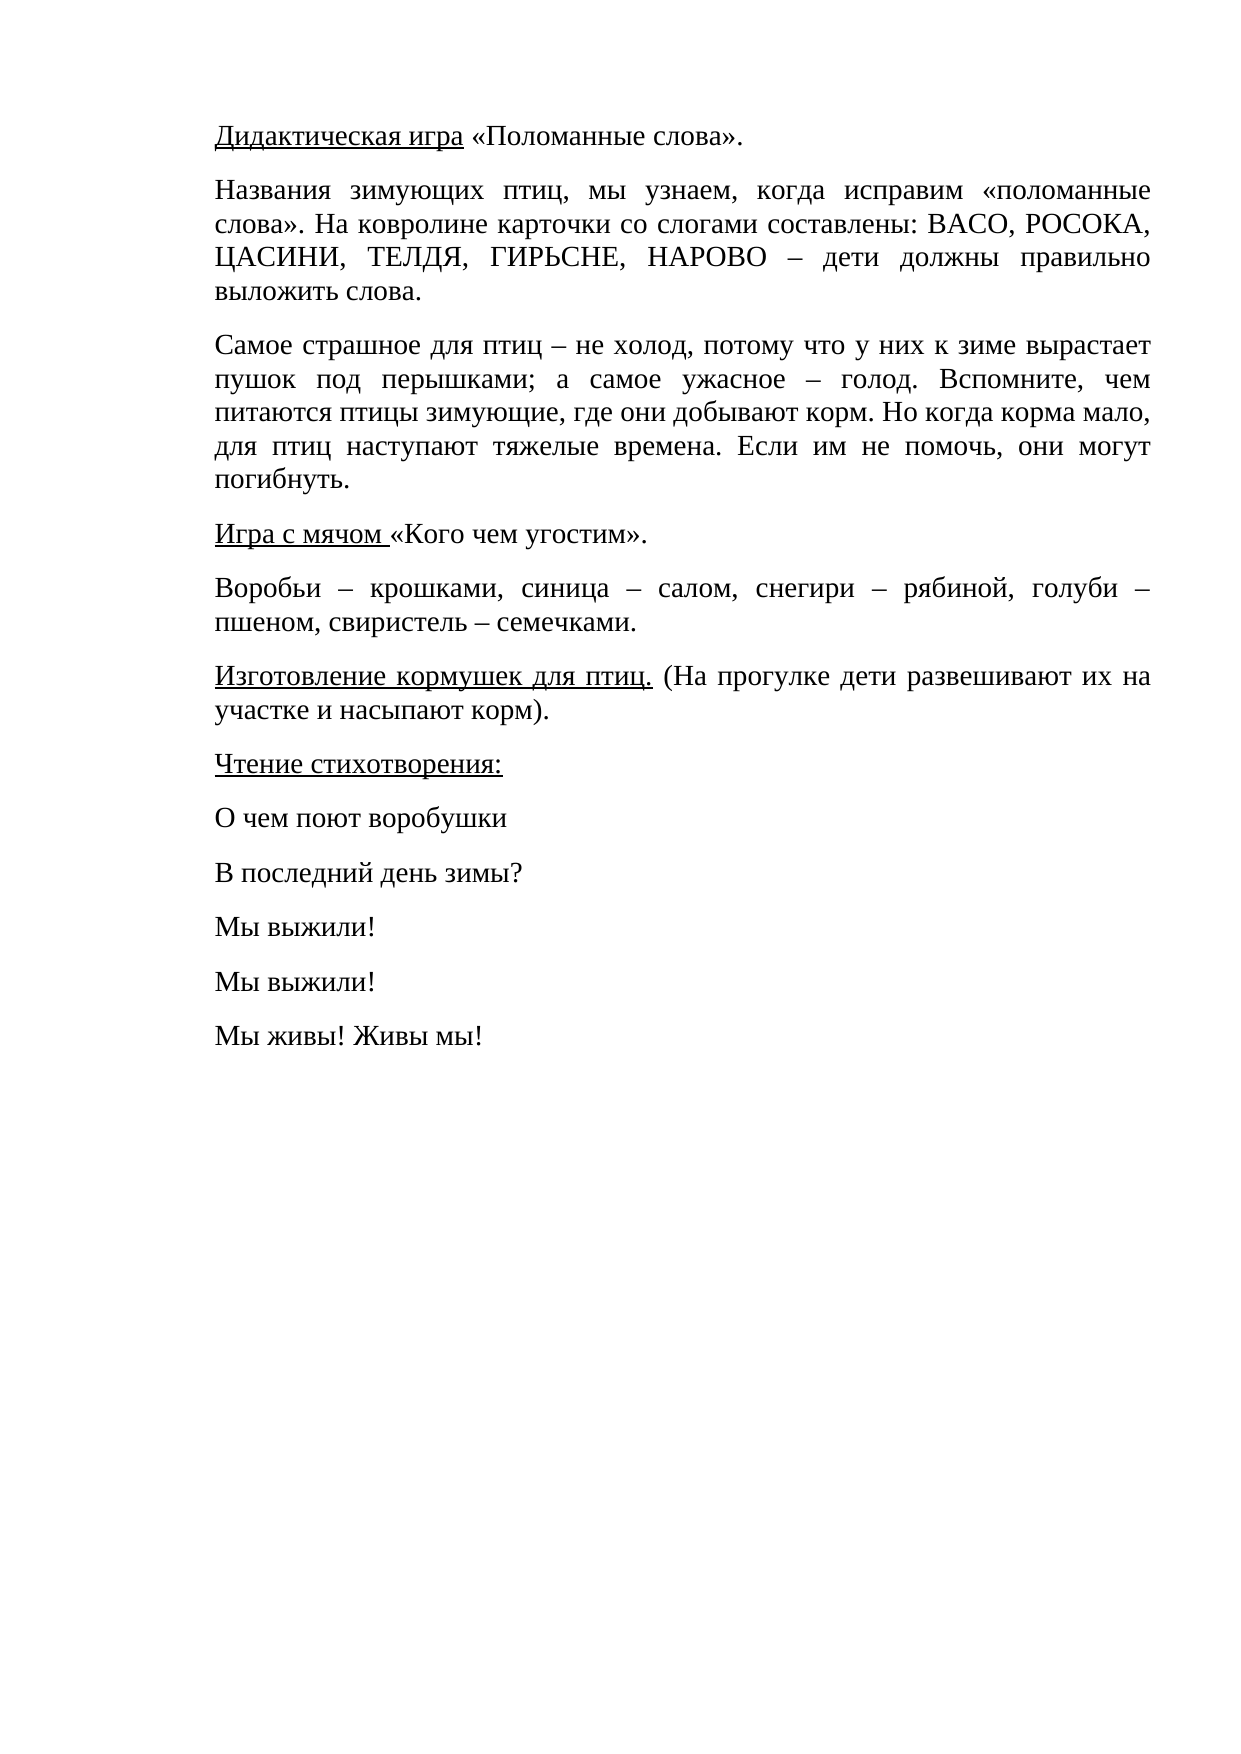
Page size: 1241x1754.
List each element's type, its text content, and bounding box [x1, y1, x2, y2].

text Названия зимующих птиц, мы узнаем, когда исправим «поломанные слова». На ковролине карточки со слогами составлены: ВАСО, РОСОКА, ЦАСИНИ, ТЕЛДЯ, ГИРЬСНЕ, НАРОВО – дети должны правильно выложить слова. [214, 172, 1152, 307]
text О чем поют воробушки [214, 801, 1152, 834]
text Мы живы! Живы мы! [214, 1018, 1152, 1052]
text Мы выжили! [214, 909, 1152, 943]
text Мы выжили! [214, 964, 1152, 997]
text Воробьи – крошками, синица – салом, снегири – рябиной, голуби – пшеном, свиристель – семечками. [214, 570, 1152, 637]
text Игра с мячом «Кого чем угостим». [214, 516, 1152, 549]
text Самое страшное для птиц – не холод, потому что у них к зиме вырастает пушок под перышками; а самое ужасное – голод. Вспомните, чем питаются птицы зимующие, где они добывают корм. Но когда корма мало, для птиц наступают тяжелые времена. Если им не помочь, они могут погибнуть. [214, 327, 1152, 495]
text Изготовление кормушек для птиц. (На прогулке дети развешивают их на участке и насыпают корм). [214, 658, 1152, 725]
text В последний день зимы? [214, 855, 1152, 888]
text Дидактическая игра «Поломанные слова». [214, 118, 1152, 152]
text Чтение стихотворения: [214, 746, 1152, 780]
